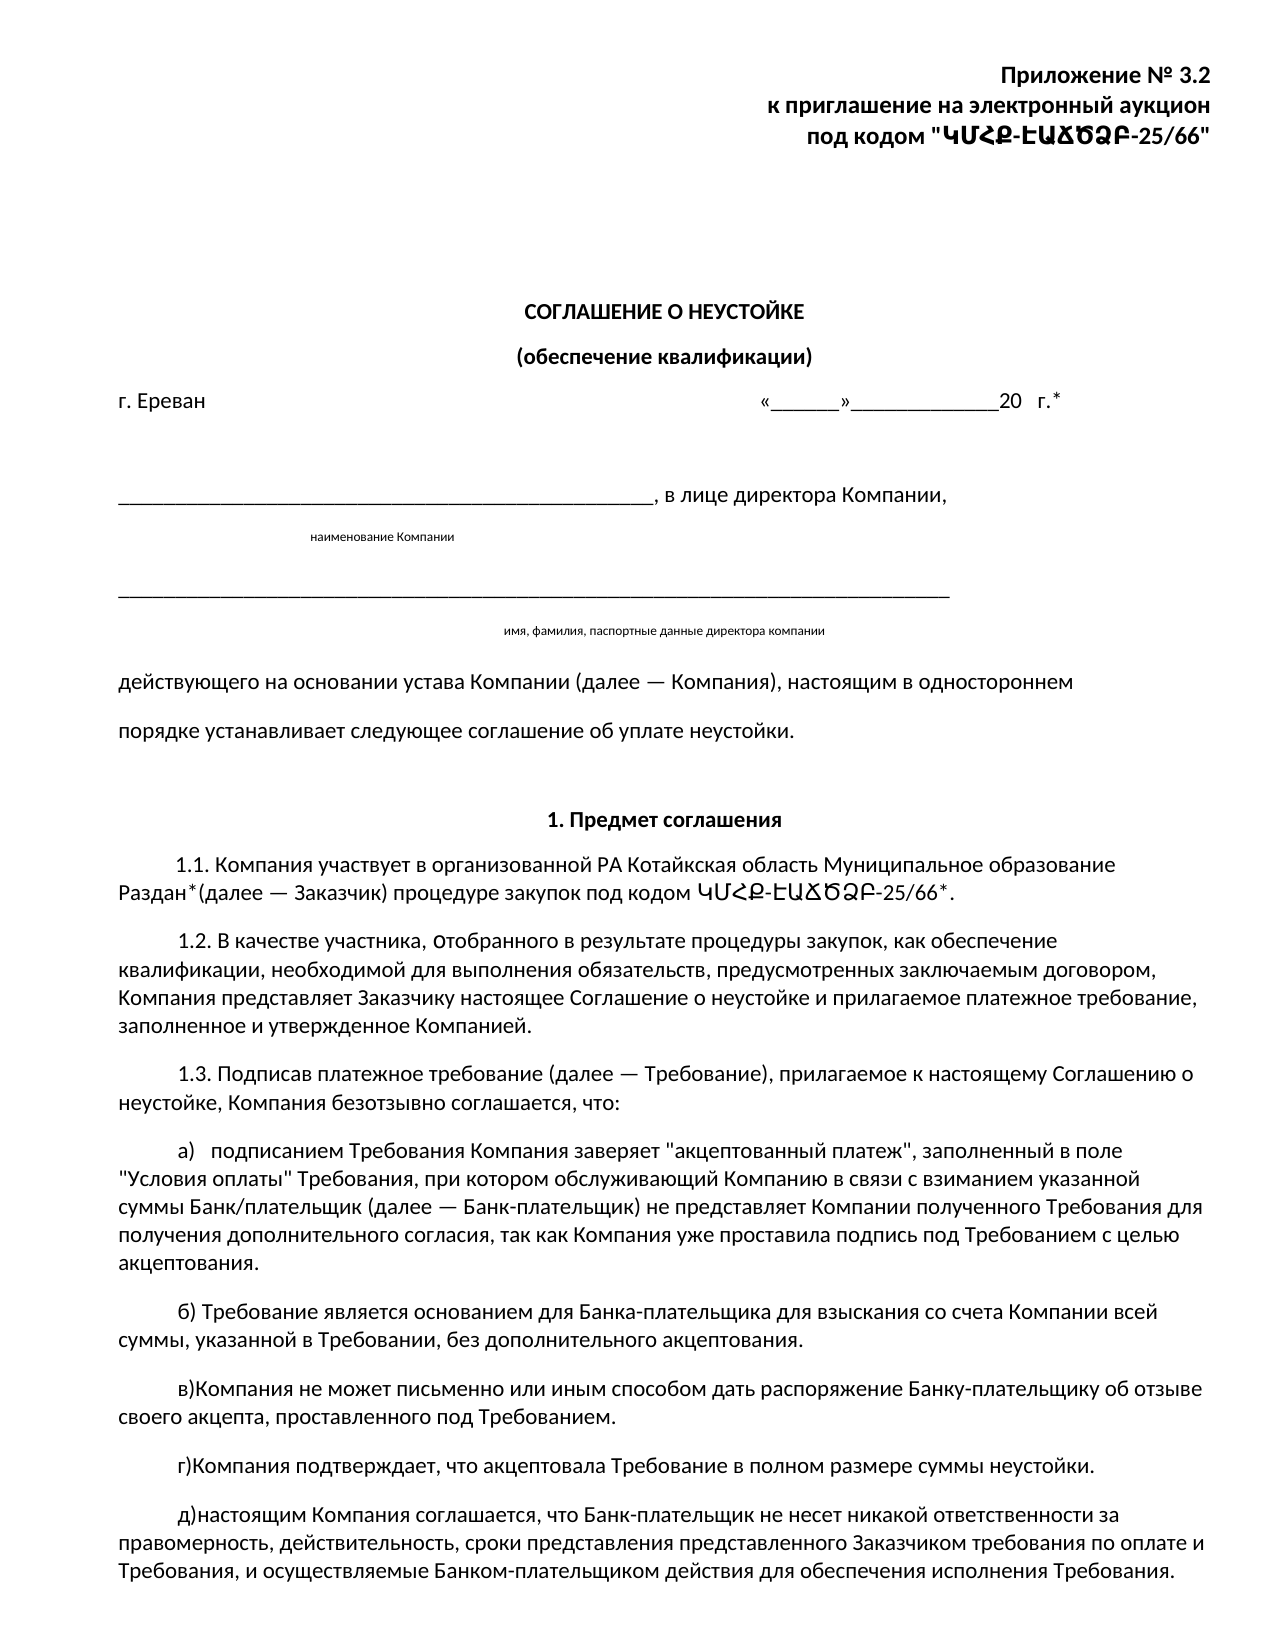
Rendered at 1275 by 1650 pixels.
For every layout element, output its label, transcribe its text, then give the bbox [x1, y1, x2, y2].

text 1.2. В качестве участника, օтобранного в результате процедуры закупок, как обеспечение квалификации, необходимой для выполнения обязательств, предусмотренных заключаемым договором, Kомпания представляет Заказчику настоящее Соглашение о неустойке и прилагаемое платежное требование, заполненное и утвержденное Компанией. [118, 927, 1211, 1039]
text _________________________________________________________________________ [118, 573, 1211, 601]
text (обеспечение квалификации) [118, 342, 1211, 370]
text _______________________________________________, в лице директора Компании, [118, 480, 1211, 508]
table_header г. Ереван [107, 387, 605, 435]
text под кодом "ԿՄՀՔ-ԷԱՃԾՁԲ-25/66" [148, 120, 1211, 151]
text г)Компания подтверждает, что акцептовала Требование в полном размере суммы неустойки. [118, 1451, 1211, 1479]
text Приложение № 3.2 [118, 59, 1211, 89]
text порядке устанавливает следующее соглашение об уплате неустойки. [118, 716, 1211, 744]
text к приглашение на электронный аукцион [148, 89, 1211, 120]
text в)Компания не может письменно или иным способом дать распоряжение Банку-плательщику об отзыве своего акцепта, проставленного под Требованием. [118, 1374, 1211, 1430]
text 1.1. Компания участвует в организованной РА Котайкская область Муниципальное образование Раздан*(далее — Заказчик) процедуре закупок под кодом ԿՄՀՔ-ԷԱՃԾՁԲ-25/66*. [118, 850, 1211, 906]
text имя, фамилия, паспортные данные директора компании [118, 622, 1211, 650]
text 1. Предмет соглашения [118, 805, 1211, 833]
text д)настоящим Компания соглашается, что Банк-плательщик не несет никакой ответственности за правомерность, действительность, сроки представления представленного Заказчиком требования по оплате и Требования, и осуществляемые Банком-плательщиком действия для обеспечения исполнения Требования. [118, 1500, 1211, 1584]
text СОГЛАШЕНИЕ О НЕУСТОЙКЕ [118, 297, 1211, 325]
text б) Требование является основанием для Банка-плательщика для взыскания со счета Компании всей суммы, указанной в Требовании, без дополнительного акцептования. [118, 1297, 1211, 1353]
text а) подписанием Требования Компания заверяет "акцептованный платеж", заполненный в поле "Условия оплаты" Требования, при котором обслуживающий Компанию в связи с взиманием указанной суммы Банк/плательщик (далее — Банк-плательщик) не представляет Компании полученного Требования для получения дополнительного согласия, так как Компания уже проставила подпись под Требованием с целью акцептования. [118, 1136, 1211, 1277]
text 1.3. Подписав платежное требование (далее — Требование), прилагаемое к настоящему Соглашению о неустойке, Компания безотзывно соглашается, что: [118, 1059, 1211, 1116]
text действующего на основании устава Компании (далее — Компания), настоящим в одностороннем [118, 667, 1211, 695]
table_header «______»_____________20 г.* [605, 387, 1074, 435]
text наименование Компании [310, 529, 1211, 557]
